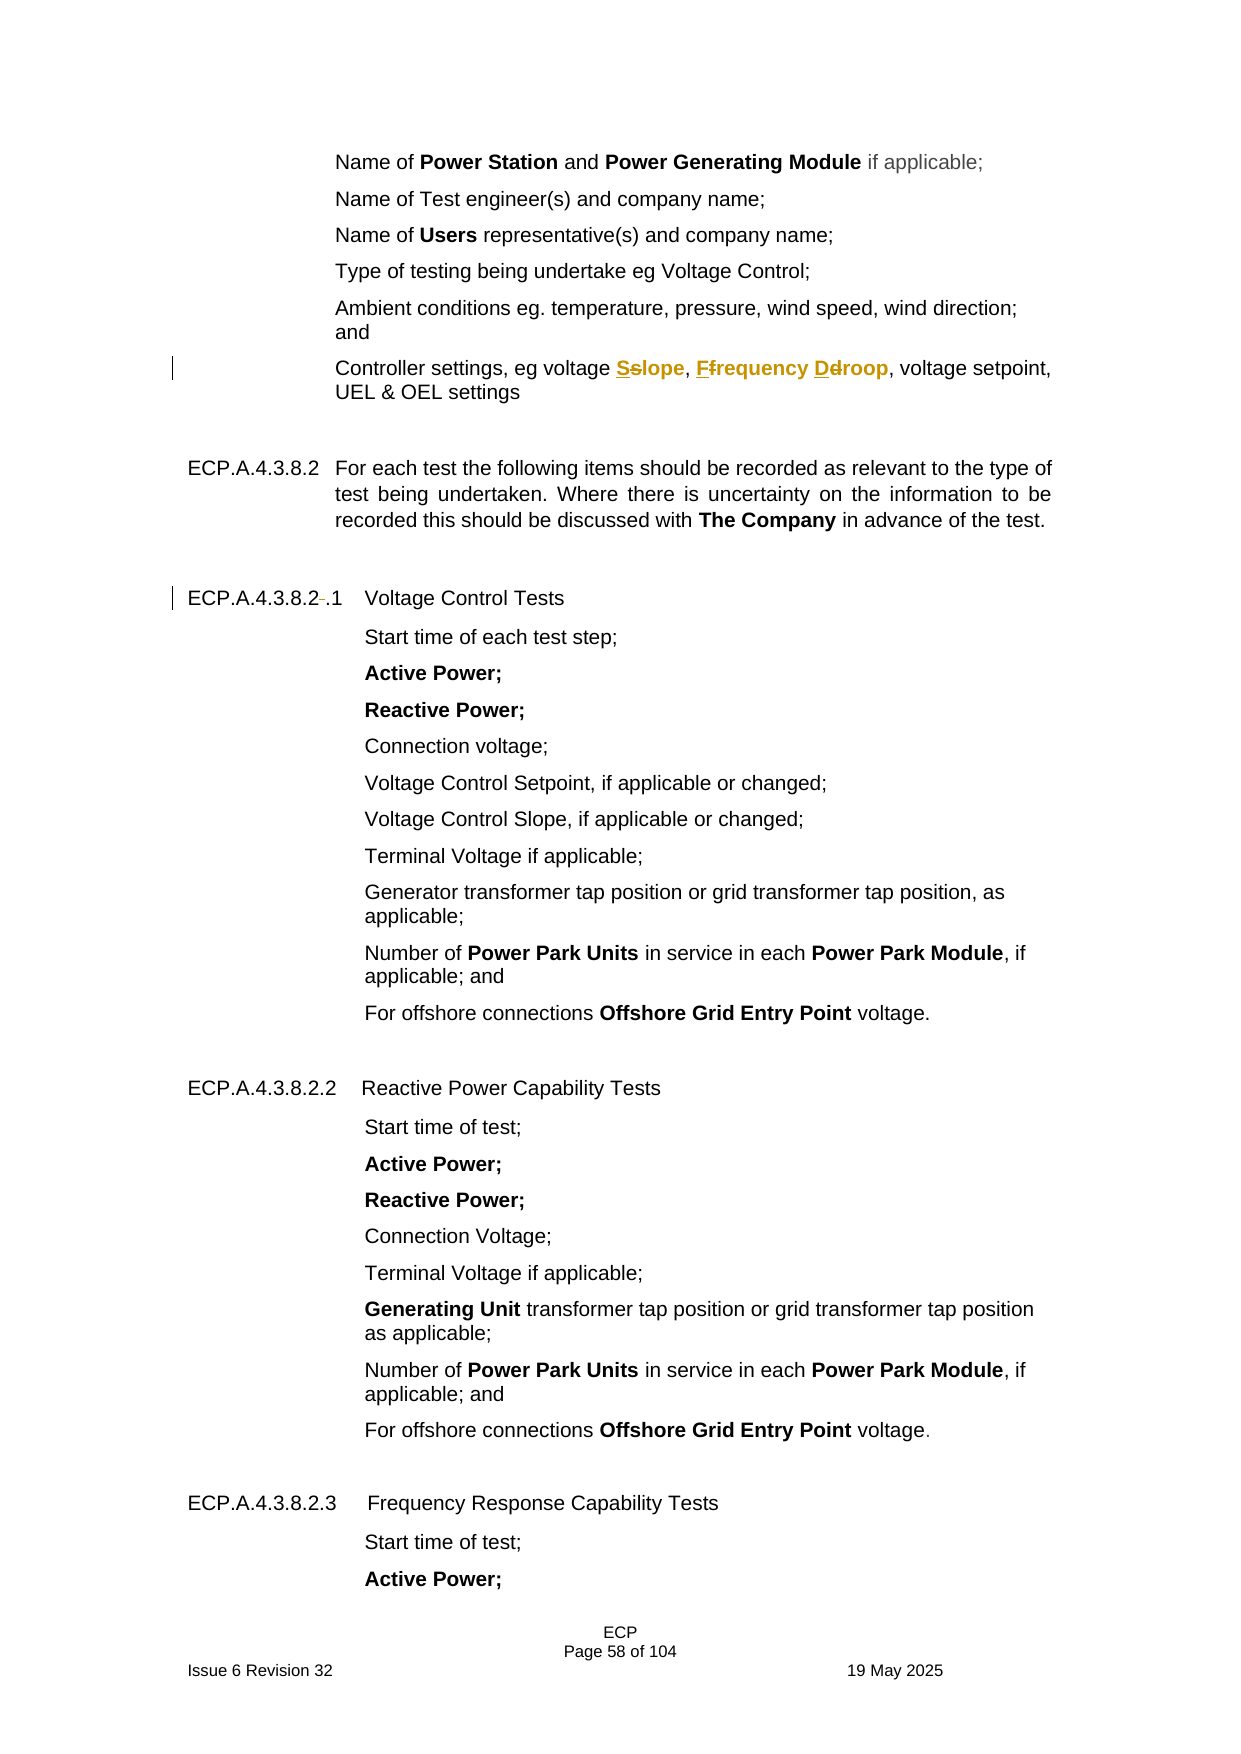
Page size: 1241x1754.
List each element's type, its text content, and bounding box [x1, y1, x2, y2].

list Start time of each test step; [276, 625, 1053, 649]
text Reactive Power; [276, 1188, 1053, 1212]
text Number of Power Park Units in service in each Power Park Module, if applicable; and [364, 1358, 1053, 1406]
text Start time of test; [276, 1530, 1053, 1554]
list Connection voltage; [276, 734, 1053, 758]
list Number of Power Park Units in service in each Power Park Module, if applicable; and [364, 940, 1053, 988]
text Connection Voltage; [276, 1224, 1053, 1248]
list Controller settings, eg voltage lope, requency roop, voltage setpoint, UEL & OEL settings [335, 356, 1053, 404]
list Name of Test engineer(s) and company name; [335, 186, 1053, 210]
text Active Power; [276, 1566, 1053, 1590]
list Name of Users representative(s) and company name; [335, 223, 1053, 247]
text Active Power; [276, 1151, 1053, 1175]
list Type of testing being undertake eg Voltage Control; [335, 259, 1053, 283]
text ECP.A.4.3.8.2.3 Frequency Response Capability Tests [187, 1491, 1053, 1515]
list Terminal Voltage if applicable; [276, 843, 1053, 867]
text Terminal Voltage if applicable; [276, 1261, 1053, 1285]
list Ambient conditions eg. temperature, pressure, wind speed, wind direction; and [335, 296, 1053, 344]
text For offshore connections Offshore Grid Entry Point voltage. [187, 1001, 1053, 1025]
list Voltage Control Setpoint, if applicable or changed; [276, 771, 1053, 794]
list Generator transformer tap position or grid transformer tap position, as applicable; [364, 880, 1053, 928]
text For offshore connections Offshore Grid Entry Point voltage. [276, 1418, 1053, 1442]
text Start time of test; [276, 1115, 1053, 1139]
text ECP.A.4.3.8.2.1 Voltage Control Tests [187, 586, 1053, 610]
text Generating Unit transformer tap position or grid transformer tap position as applicable; [364, 1297, 1053, 1345]
text ECP.A.4.3.8.2.2 Reactive Power Capability Tests [187, 1076, 1053, 1100]
list Name of Power Station and Power Generating Module if applicable; [335, 150, 1053, 174]
list Voltage Control Slope, if applicable or changed; [276, 807, 1053, 831]
text ECP.A.4.3.8.2 For each test the following items should be recorded as relevant to the type of test being undertaken. Where there is uncertainty on the information to be recorded this should be discussed with The Company in advance of the test. [187, 456, 1053, 532]
list Active Power; [276, 661, 1053, 685]
list Reactive Power; [276, 698, 1053, 722]
